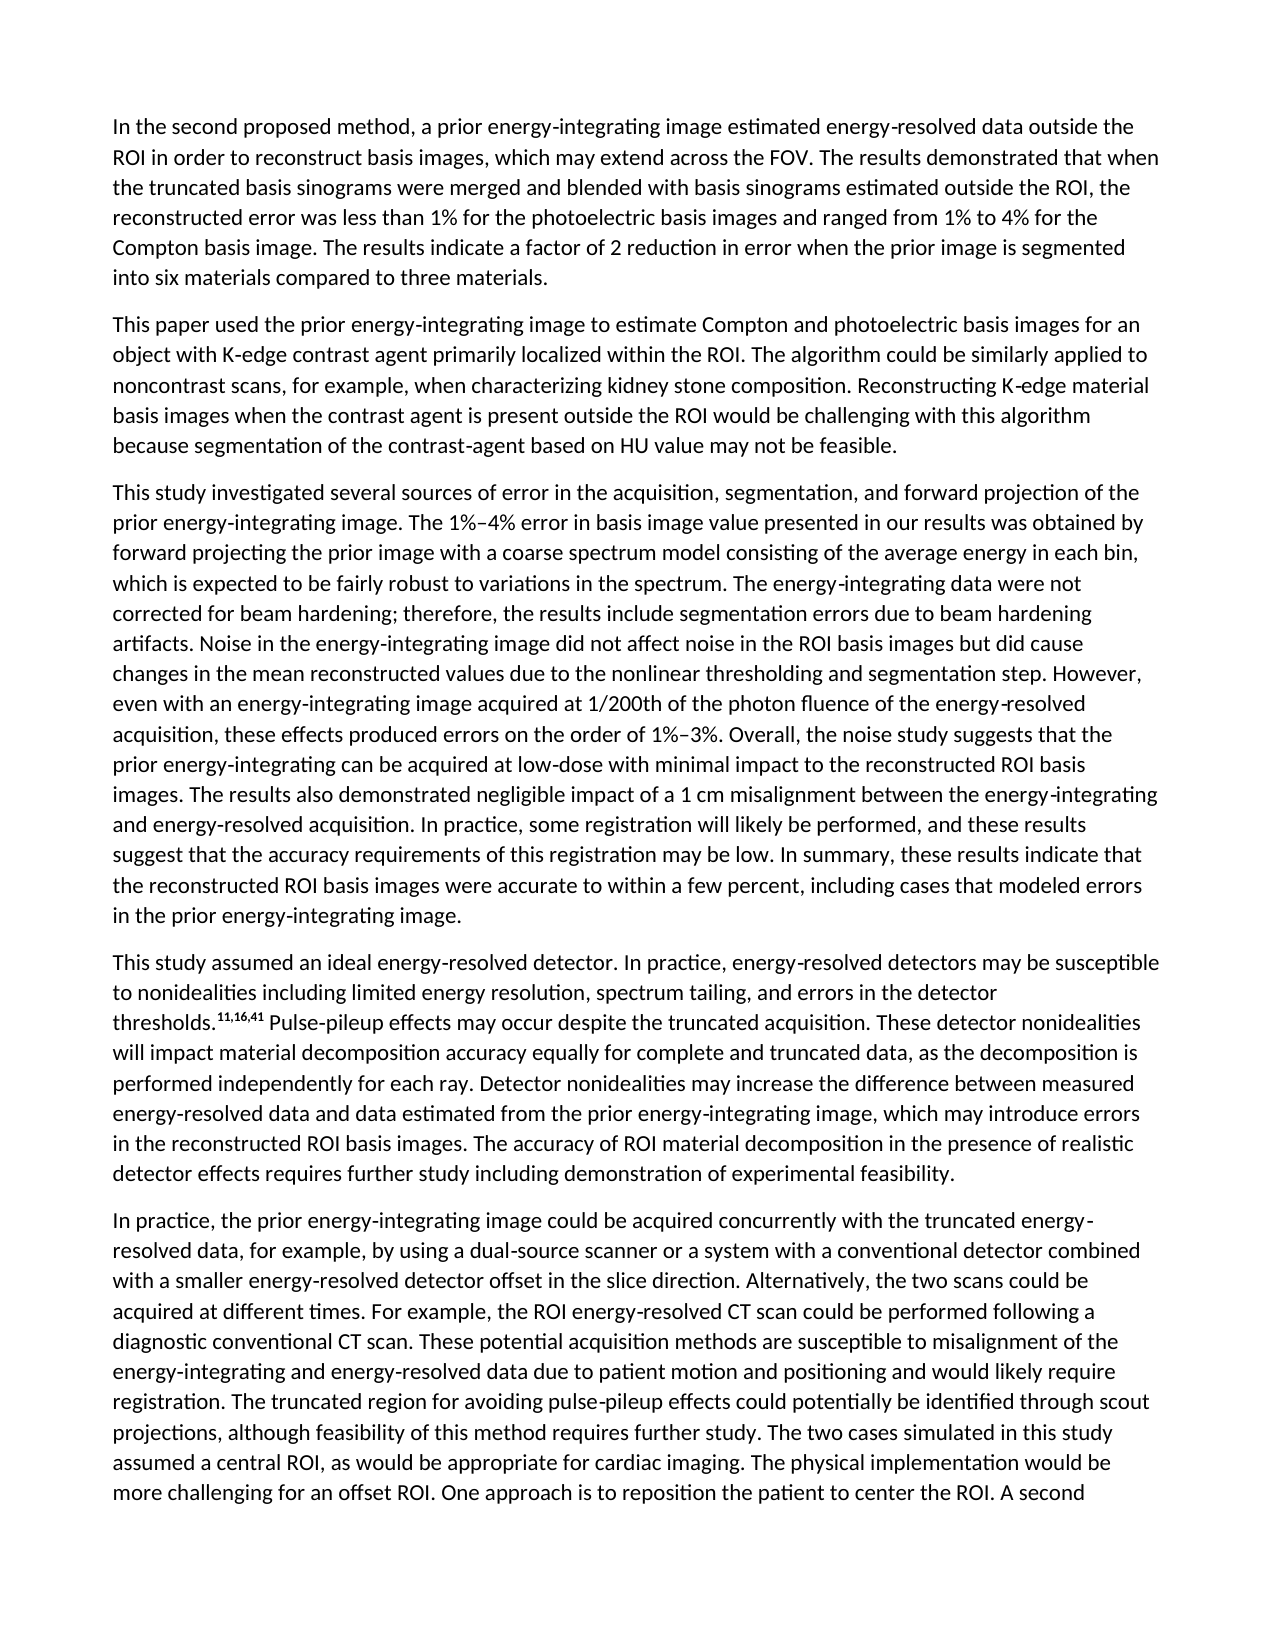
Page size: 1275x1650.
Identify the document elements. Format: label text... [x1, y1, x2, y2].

text This paper used the prior energy‐integrating image to estimate Compton and photoelectric basis images for an object with K‐edge contrast agent primarily localized within the ROI. The algorithm could be similarly applied to noncontrast scans, for example, when characterizing kidney stone composition. Reconstructing K‐edge material basis images when the contrast agent is present outside the ROI would be challenging with this algorithm because segmentation of the contrast‐agent based on HU value may not be feasible. [112, 310, 1162, 459]
text This study investigated several sources of error in the acquisition, segmentation, and forward projection of the prior energy‐integrating image. The 1%–4% error in basis image value presented in our results was obtained by forward projecting the prior image with a coarse spectrum model consisting of the average energy in each bin, which is expected to be fairly robust to variations in the spectrum. The energy‐integrating data were not corrected for beam hardening; therefore, the results include segmentation errors due to beam hardening artifacts. Noise in the energy‐integrating image did not affect noise in the ROI basis images but did cause changes in the mean reconstructed values due to the nonlinear thresholding and segmentation step. However, even with an energy‐integrating image acquired at 1/200th of the photon fluence of the energy‐resolved acquisition, these effects produced errors on the order of 1%–3%. Overall, the noise study suggests that the prior energy‐integrating can be acquired at low‐dose with minimal impact to the reconstructed ROI basis images. The results also demonstrated negligible impact of a 1 cm misalignment between the energy‐integrating and energy‐resolved acquisition. In practice, some registration will likely be performed, and these results suggest that the accuracy requirements of this registration may be low. In summary, these results indicate that the reconstructed ROI basis images were accurate to within a few percent, including cases that modeled errors in the prior energy‐integrating image. [112, 478, 1162, 929]
text This study assumed an ideal energy‐resolved detector. In practice, energy‐resolved detectors may be susceptible to nonidealities including limited energy resolution, spectrum tailing, and errors in the detector thresholds.11,16,41 Pulse‐pileup effects may occur despite the truncated acquisition. These detector nonidealities will impact material decomposition accuracy equally for complete and truncated data, as the decomposition is performed independently for each ray. Detector nonidealities may increase the difference between measured energy‐resolved data and data estimated from the prior energy‐integrating image, which may introduce errors in the reconstructed ROI basis images. The accuracy of ROI material decomposition in the presence of realistic detector effects requires further study including demonstration of experimental feasibility. [112, 948, 1162, 1187]
text In the second proposed method, a prior energy‐integrating image estimated energy‐resolved data outside the ROI in order to reconstruct basis images, which may extend across the FOV. The results demonstrated that when the truncated basis sinograms were merged and blended with basis sinograms estimated outside the ROI, the reconstructed error was less than 1% for the photoelectric basis images and ranged from 1% to 4% for the Compton basis image. The results indicate a factor of 2 reduction in error when the prior image is segmented into six materials compared to three materials. [112, 112, 1162, 292]
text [112, 1206, 1162, 1506]
